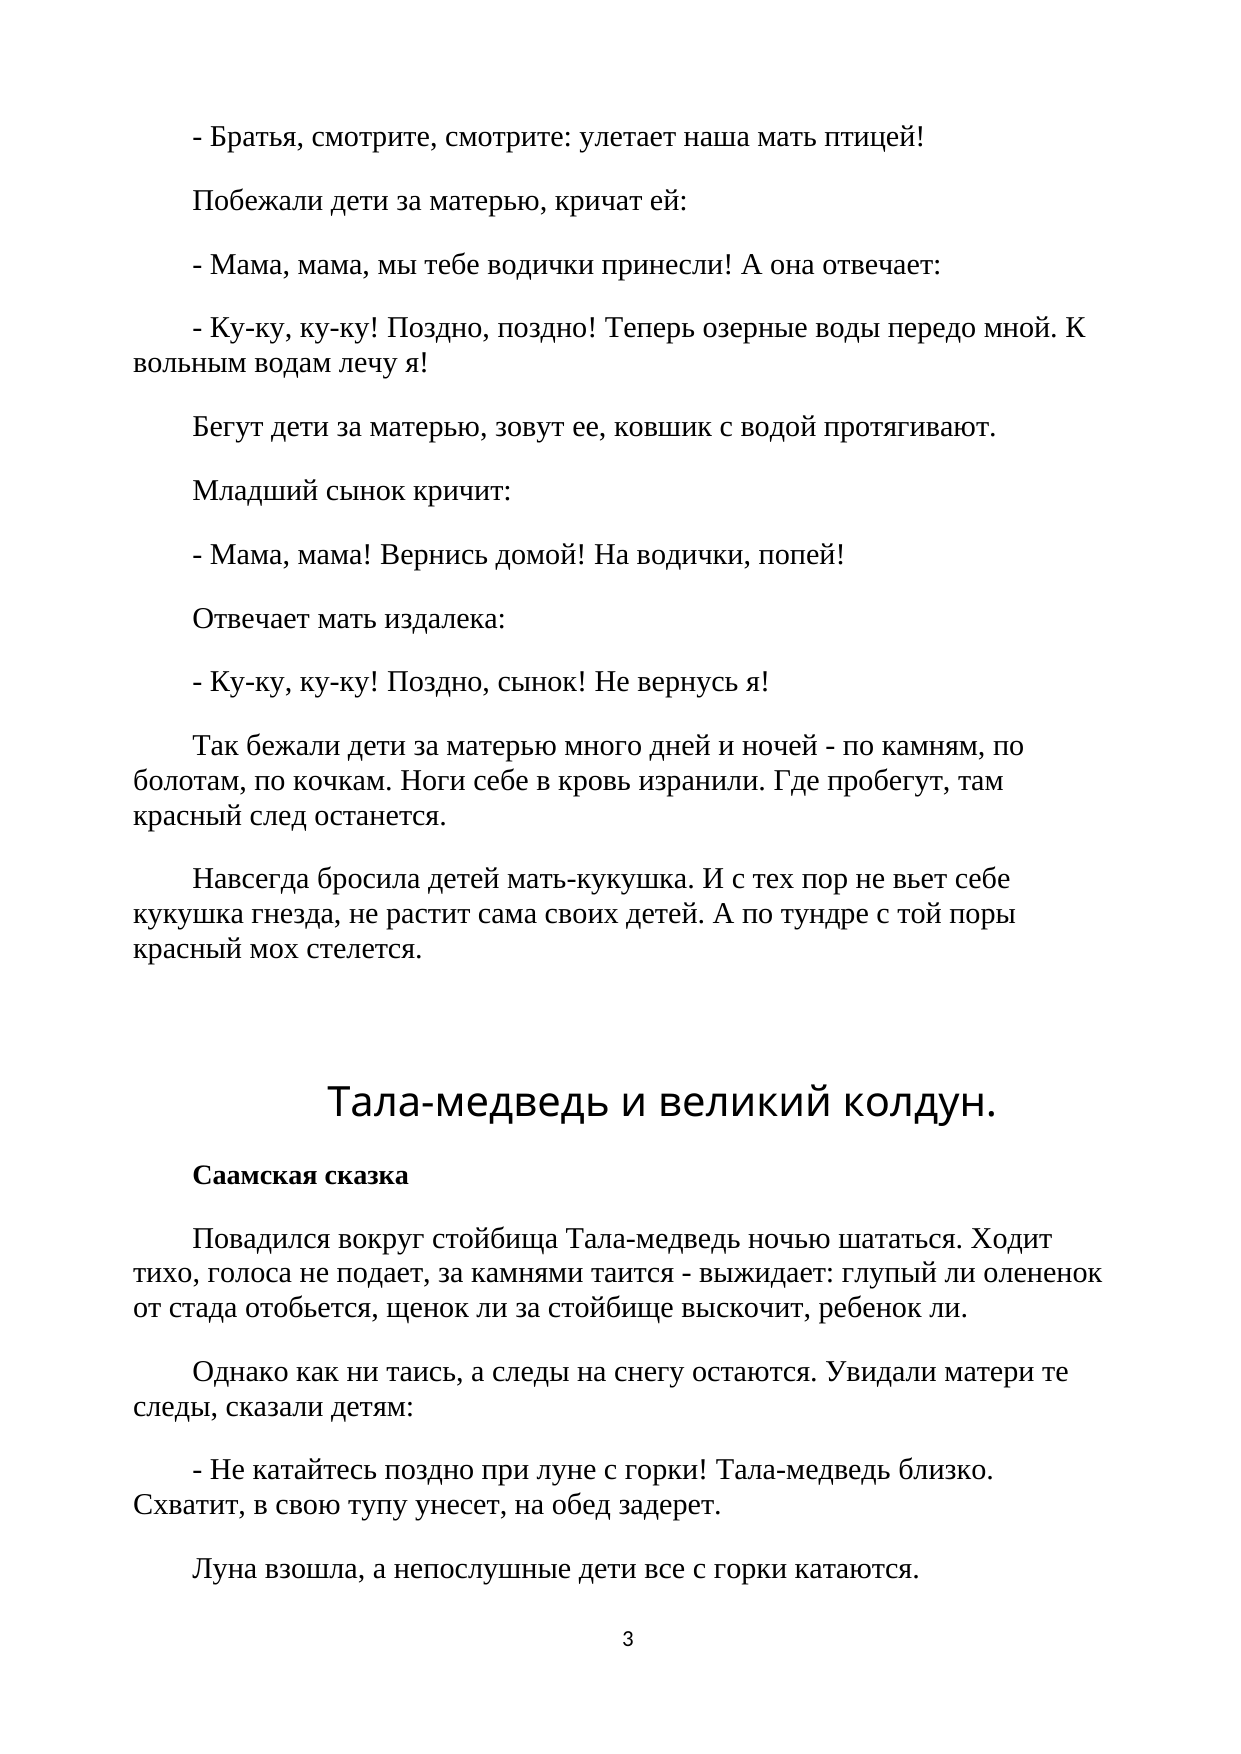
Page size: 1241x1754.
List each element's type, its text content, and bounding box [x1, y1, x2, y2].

text Отвечает мать издалека: [133, 600, 1107, 634]
text Повадился вокруг стойбища Тала-медведь ночью шататься. Ходит тихо, голоса не подает, за камнями таится - выжидает: глупый ли олененок от стада отобьется, щенок ли за стойбище выскочит, ребенок ли. [133, 1220, 1107, 1324]
text - Не катайтесь поздно при луне с горки! Тала-медведь близко. Схватит, в свою тупу унесет, на обед задерет. [133, 1452, 1107, 1521]
text Однако как ни таись, а следы на снегу остаются. Увидали матери те следы, сказали детям: [133, 1353, 1107, 1422]
text Так бежали дети за матерью много дней и ночей - по камням, по болотам, по кочкам. Ноги себе в кровь изранили. Где пробегут, там красный след останется. [133, 727, 1107, 832]
text - Ку-ку, ку-ку! Поздно, поздно! Теперь озерные воды передо мной. К вольным водам лечу я! [133, 310, 1107, 379]
text - Мама, мама! Вернись домой! На водички, попей! [133, 536, 1107, 571]
text Тала-медведь и великий колдун. [133, 1072, 1107, 1129]
text - Братья, смотрите, смотрите: улетает наша мать птицей! [133, 118, 1107, 153]
text Бегут дети за матерью, зовут ее, ковшик с водой протягивают. [133, 408, 1107, 443]
text - Мама, мама, мы тебе водички принесли! А она отвечает: [133, 246, 1107, 281]
text Младший сынок кричит: [133, 472, 1107, 507]
text Навсегда бросила детей мать-кукушка. И с тех пор не вьет себе кукушка гнезда, не растит сама своих детей. А по тундре с той поры красный мох стелется. [133, 861, 1107, 965]
text Луна взошла, а непослушные дети все с горки катаются. [133, 1550, 1107, 1585]
text Побежали дети за матерью, кричат ей: [133, 182, 1107, 217]
text - Ку-ку, ку-ку! Поздно, сынок! Не вернусь я! [133, 664, 1107, 698]
text Саамская сказка [133, 1158, 1107, 1191]
